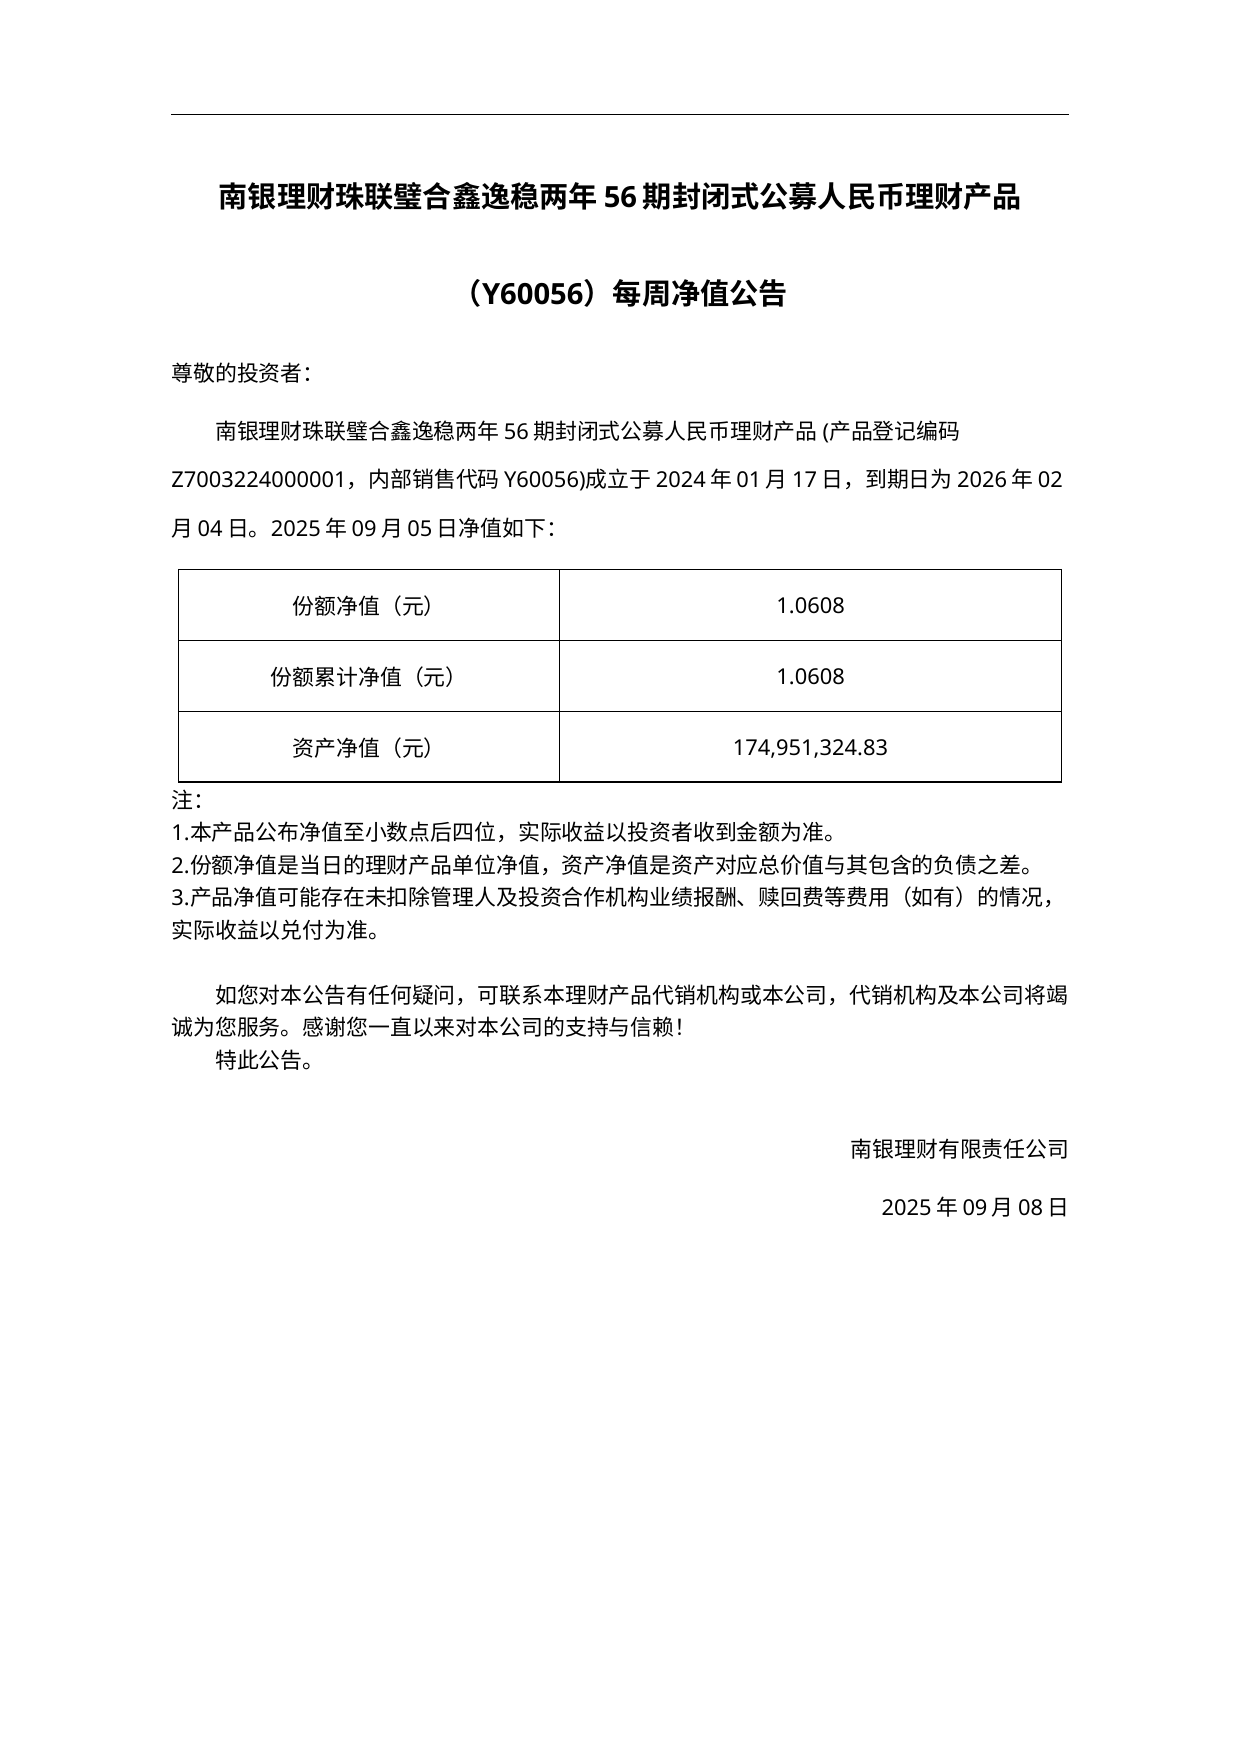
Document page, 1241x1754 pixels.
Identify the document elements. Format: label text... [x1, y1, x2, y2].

table_cell 174,951,324.83 [560, 712, 1061, 781]
text 南银理财珠联璧合鑫逸稳两年56期封闭式公募人民币理财产品（Y60056）每周净值公告 [171, 162, 1069, 324]
text 注： [171, 782, 1069, 815]
text 特此公告。 [171, 1042, 1069, 1075]
table_cell 1.0608 [560, 641, 1061, 711]
text 3.产品净值可能存在未扣除管理人及投资合作机构业绩报酬、赎回费等费用（如有）的情况，实际收益以兑付为准。 [171, 880, 1069, 945]
text 2.份额净值是当日的理财产品单位净值，资产净值是资产对应总价值与其包含的负债之差。 [171, 847, 1069, 880]
text 南银理财珠联璧合鑫逸稳两年56期封闭式公募人民币理财产品 (产品登记编码Z7003224000001，内部销售代码Y60056)成立于2024年01月17日，到期日为2026年02月04日。2025年09月05日净值如下： [171, 413, 1069, 543]
text 如您对本公告有任何疑问，可联系本理财产品代销机构或本公司，代销机构及本公司将竭诚为您服务。感谢您一直以来对本公司的支持与信赖！ [171, 977, 1069, 1042]
text 南银理财有限责任公司 [171, 1132, 1069, 1164]
table_cell 份额累计净值（元） [179, 641, 559, 711]
text 1.本产品公布净值至小数点后四位，实际收益以投资者收到金额为准。 [171, 815, 1069, 847]
table_header 1.0608 [560, 570, 1061, 640]
table_header 份额净值（元） [179, 570, 559, 640]
text 尊敬的投资者： [171, 355, 1069, 388]
table_cell 资产净值（元） [179, 712, 559, 781]
text 2025年09月08日 [171, 1190, 1069, 1222]
